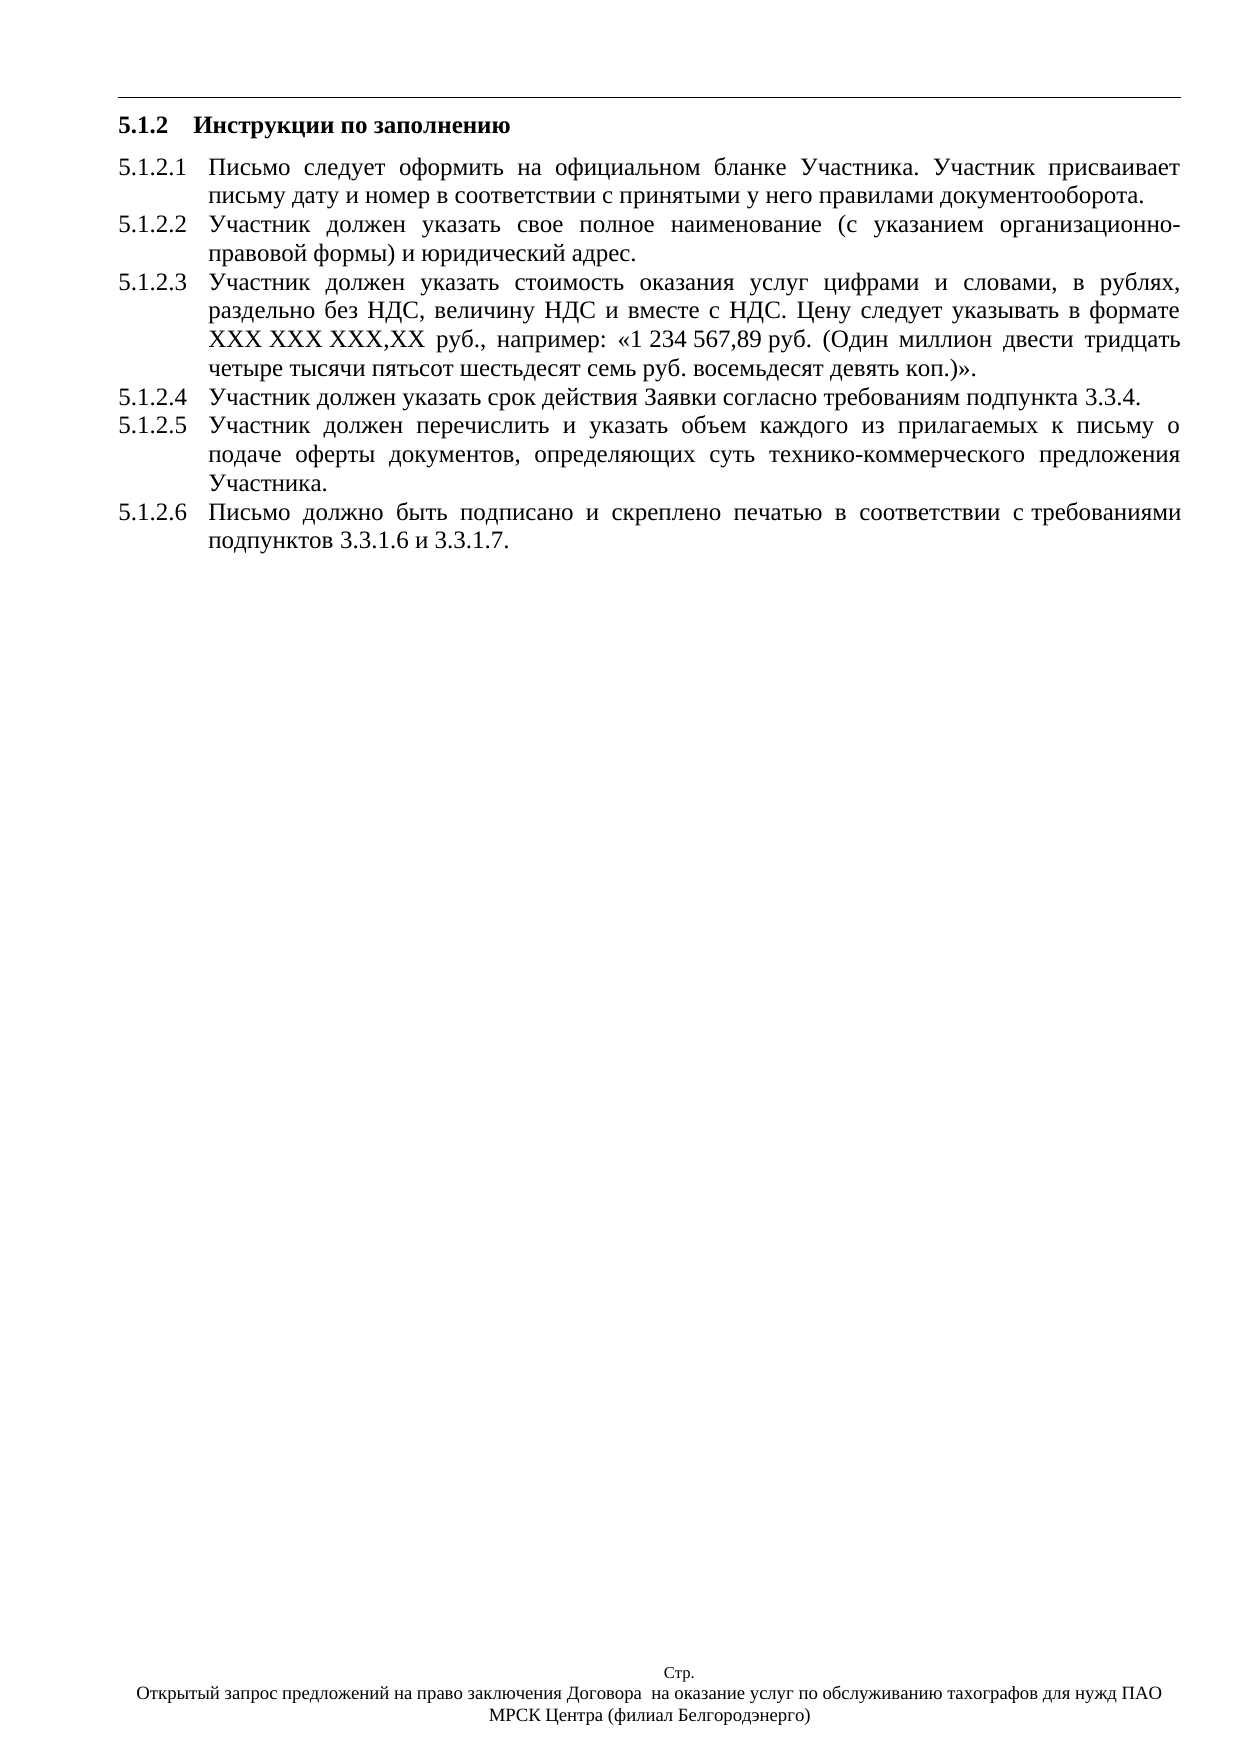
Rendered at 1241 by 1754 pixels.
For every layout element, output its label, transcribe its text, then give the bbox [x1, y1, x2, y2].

list Письмо должно быть подписано и скреплено печатью в соответствии с требованиями подпунктов 3.3.1.6 и 3.3.1.7. [118, 497, 1181, 554]
list Письмо следует оформить на официальном бланке Участника. Участник присваивает письму дату и номер в соответствии с принятыми у него правилами документооборота. [118, 152, 1181, 209]
list Участник должен указать свое полное наименование (с указанием организационно-правовой формы) и юридический адрес. [118, 209, 1181, 267]
list Участник должен указать стоимость оказания услуг цифрами и словами, в рублях, раздельно без НДС, величину НДС и вместе с НДС. Цену следует указывать в формате ХХХ ХХХ ХХХ,ХХ руб., например: «1 234 567,89 руб. (Один миллион двести тридцать четыре тысячи пятьсот шестьдесят семь руб. восемьдесят девять коп.)». [118, 267, 1181, 382]
list Участник должен перечислить и указать объем каждого из прилагаемых к письму о подаче оферты документов, определяющих суть технико-коммерческого предложения Участника. [118, 411, 1181, 497]
list Участник должен указать срок действия Заявки согласно требованиям подпункта 3.3.4. [118, 382, 1181, 411]
subtitle Инструкции по заполнению [118, 111, 1181, 139]
